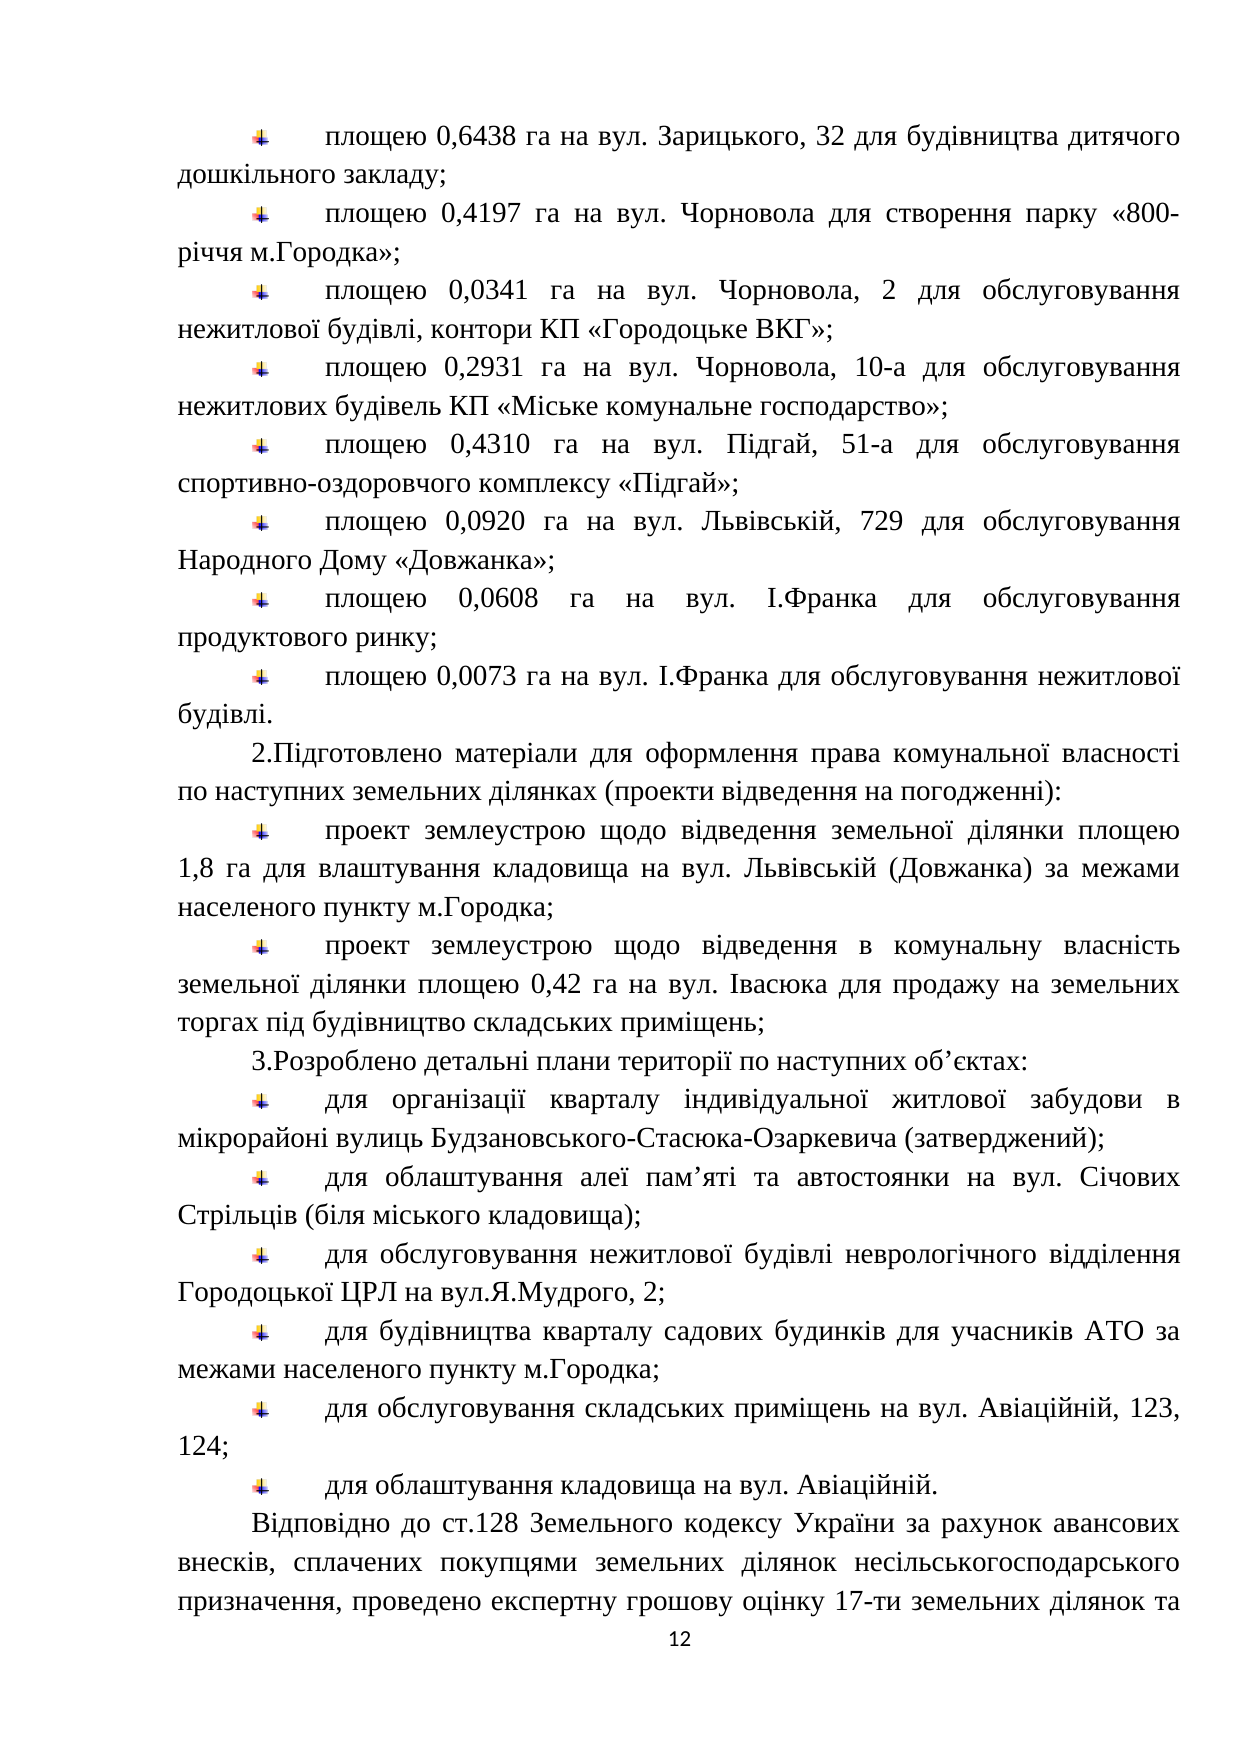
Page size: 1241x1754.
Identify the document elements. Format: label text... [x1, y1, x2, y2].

list площею 0,0608 га на вул. І.Франка для обслуговування продуктового ринку; [177, 581, 1181, 653]
list площею 0,0341 га на вул. Чорновола, 2 для обслуговування нежитлової будівлі, контори КП «Городоцьке ВКГ»; [177, 272, 1181, 344]
list проект землеустрою щодо відведення в комунальну власність земельної ділянки площею 0,42 га на вул. Івасюка для продажу на земельних торгах під будівництво складських приміщень; [177, 927, 1181, 1038]
list площею 0,2931 га на вул. Чорновола, 10-а для обслуговування нежитлових будівель КП «Міське комунальне господарство»; [177, 349, 1181, 421]
list площею 0,6438 га на вул. Зарицького, 32 для будівництва дитячого дошкільного закладу; [177, 118, 1181, 190]
picture [252, 205, 269, 223]
picture [252, 1323, 269, 1341]
picture [252, 1092, 269, 1109]
picture [252, 1400, 269, 1418]
list проект землеустрою щодо відведення земельної ділянки площею 1,8 га для влаштування кладовища на вул. Львівській (Довжанка) за межами населеного пункту м.Городка; [177, 812, 1181, 922]
text 2.Підготовлено матеріали для оформлення права комунальної власності по наступних земельних ділянках (проекти відведення на погодженні): [177, 735, 1181, 807]
picture [252, 1169, 269, 1186]
list для організації кварталу індивідуальної житлової забудови в мікрорайоні вулиць Будзановського-Стасюка-Озаркевича (затверджений); [177, 1082, 1181, 1154]
picture [252, 514, 269, 531]
list площею 0,0920 га на вул. Львівській, 729 для обслуговування Народного Дому «Довжанка»; [177, 503, 1181, 576]
picture [252, 938, 269, 955]
list площею 0,4310 га на вул. Підгай, 51-а для обслуговування спортивно-оздоровчого комплексу «Підгай»; [177, 426, 1181, 498]
picture [252, 128, 269, 146]
picture [252, 668, 269, 685]
picture [252, 283, 269, 300]
picture [252, 437, 269, 454]
picture [252, 1477, 269, 1495]
list площею 0,4197 га на вул. Чорновола для створення парку «800-річчя м.Городка»; [177, 195, 1181, 267]
list площею 0,0073 га на вул. І.Франка для обслуговування нежитлової будівлі. [177, 658, 1181, 730]
list для облаштування алеї пам’яті та автостоянки на вул. Січових Стрільців (біля міського кладовища); [177, 1159, 1181, 1231]
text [177, 1506, 1181, 1616]
picture [252, 1246, 269, 1264]
picture [252, 591, 269, 608]
list для обслуговування складських приміщень на вул. Авіаційній, 123, 124; [177, 1390, 1181, 1462]
picture [252, 360, 269, 377]
text 3.Розроблено детальні плани території по наступних об’єктах: [177, 1043, 1181, 1077]
list для будівництва кварталу садових будинків для учасників АТО за межами населеного пункту м.Городка; [177, 1313, 1181, 1385]
list для обслуговування нежитлової будівлі неврологічного відділення Городоцької ЦРЛ на вул.Я.Мудрого, 2; [177, 1236, 1181, 1308]
picture [252, 822, 269, 840]
list для облаштування кладовища на вул. Авіаційній. [177, 1467, 1181, 1501]
